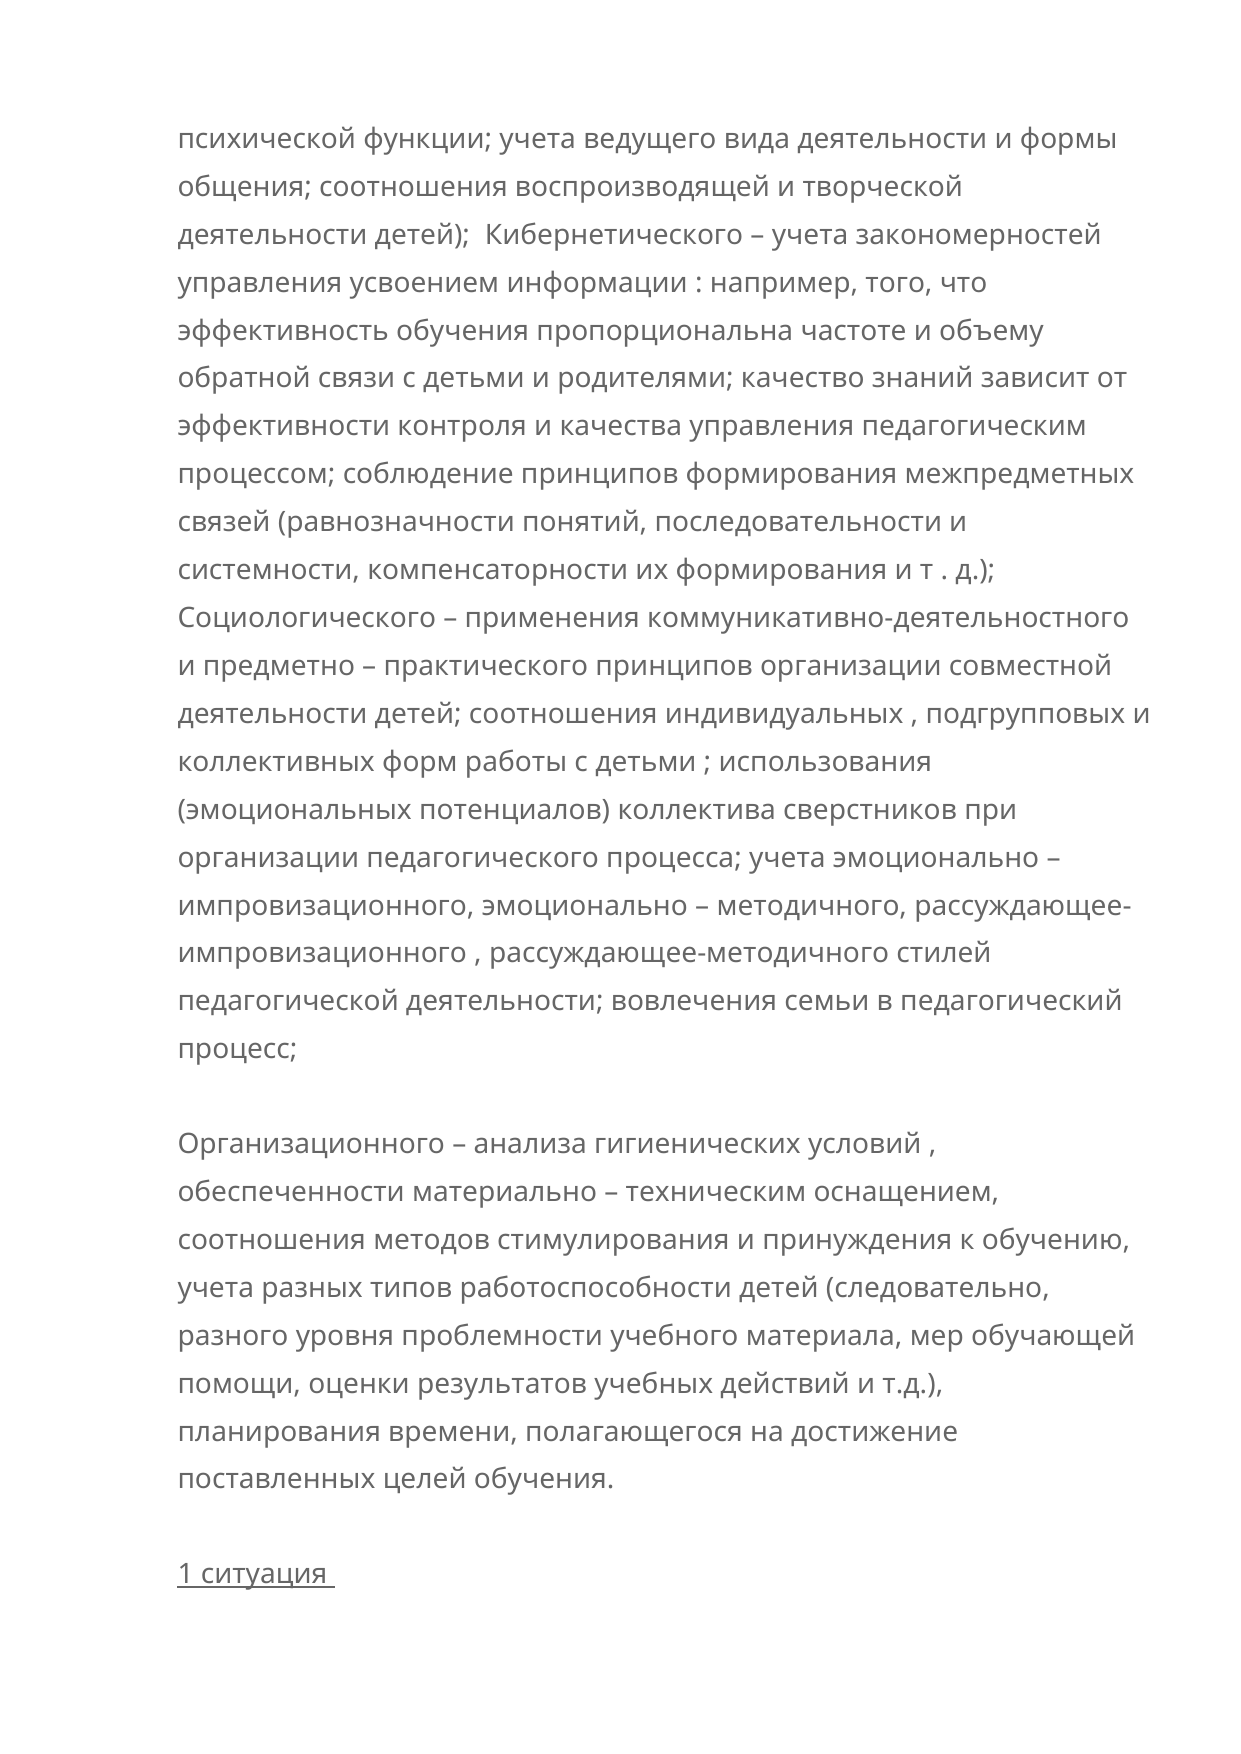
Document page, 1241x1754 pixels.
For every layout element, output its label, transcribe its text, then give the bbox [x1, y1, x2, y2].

text Организационного – анализа гигиенических условий , обеспеченности материально – техническим оснащением, соотношения методов стимулирования и принуждения к обучению, учета разных типов работоспособности детей (следовательно, разного уровня проблемности учебного материала, мер обучающей помощи, оценки результатов учебных действий и т.д.), планирования времени, полагающегося на достижение поставленных целей обучения. [177, 1123, 1152, 1497]
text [177, 118, 1152, 1067]
text 1 ситуация [177, 1553, 1152, 1592]
